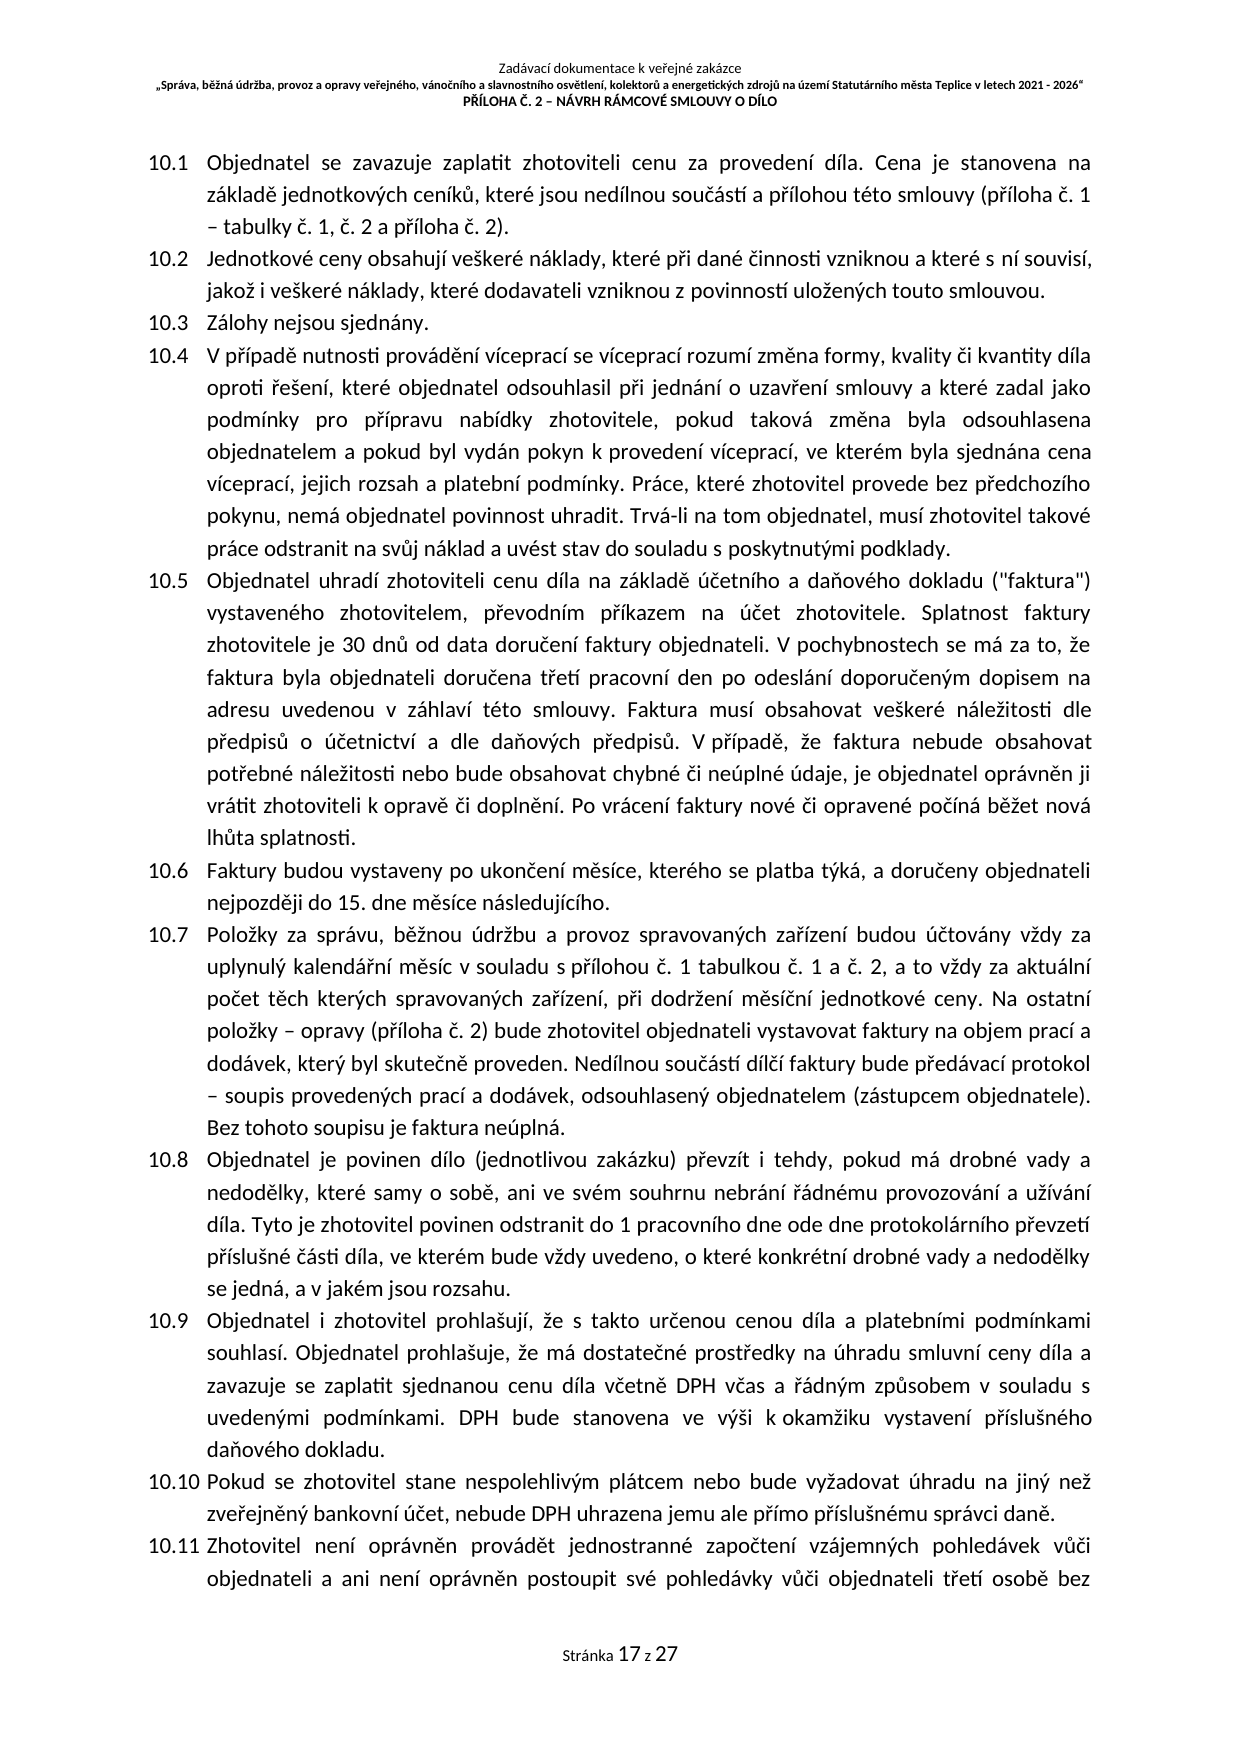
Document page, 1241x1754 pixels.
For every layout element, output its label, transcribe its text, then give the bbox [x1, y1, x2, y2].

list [148, 1532, 1093, 1592]
list Jednotkové ceny obsahují veškeré náklady, které při dané činnosti vzniknou a které s ní souvisí, jakož i veškeré náklady, které dodavateli vzniknou z povinností uložených touto smlouvou. [148, 244, 1093, 304]
list Objednatel uhradí zhotoviteli cenu díla na základě účetního a daňového dokladu ("faktura") vystaveného zhotovitelem, převodním příkazem na účet zhotovitele. Splatnost faktury zhotovitele je 30 dnů od data doručení faktury objednateli. V pochybnostech se má za to, že faktura byla objednateli doručena třetí pracovní den po odeslání doporučeným dopisem na adresu uvedenou v záhlaví této smlouvy. Faktura musí obsahovat veškeré náležitosti dle předpisů o účetnictví a dle daňových předpisů. V případě, že faktura nebude obsahovat potřebné náležitosti nebo bude obsahovat chybné či neúplné údaje, je objednatel oprávněn ji vrátit zhotoviteli k opravě či doplnění. Po vrácení faktury nové či opravené počíná běžet nová lhůta splatnosti. [148, 566, 1093, 852]
list Objednatel i zhotovitel prohlašují, že s takto určenou cenou díla a platebními podmínkami souhlasí. Objednatel prohlašuje, že má dostatečné prostředky na úhradu smluvní ceny díla a zavazuje se zaplatit sjednanou cenu díla včetně DPH včas a řádným způsobem v souladu s uvedenými podmínkami. DPH bude stanovena ve výši k okamžiku vystavení příslušného daňového dokladu. [148, 1306, 1093, 1463]
list V případě nutnosti provádění víceprací se víceprací rozumí změna formy, kvality či kvantity díla oproti řešení, které objednatel odsouhlasil při jednání o uzavření smlouvy a které zadal jako podmínky pro přípravu nabídky zhotovitele, pokud taková změna byla odsouhlasena objednatelem a pokud byl vydán pokyn k provedení víceprací, ve kterém byla sjednána cena víceprací, jejich rozsah a platební podmínky. Práce, které zhotovitel provede bez předchozího pokynu, nemá objednatel povinnost uhradit. Trvá-li na tom objednatel, musí zhotovitel takové práce odstranit na svůj náklad a uvést stav do souladu s poskytnutými podklady. [148, 341, 1093, 562]
list Zálohy nejsou sjednány. [148, 308, 1093, 337]
list Objednatel je povinen dílo (jednotlivou zakázku) převzít i tehdy, pokud má drobné vady a nedodělky, které samy o sobě, ani ve svém souhrnu nebrání řádnému provozování a užívání díla. Tyto je zhotovitel povinen odstranit do 1 pracovního dne ode dne protokolárního převzetí příslušné části díla, ve kterém bude vždy uvedeno, o které konkrétní drobné vady a nedodělky se jedná, a v jakém jsou rozsahu. [148, 1145, 1093, 1302]
list Pokud se zhotovitel stane nespolehlivým plátcem nebo bude vyžadovat úhradu na jiný než zveřejněný bankovní účet, nebude DPH uhrazena jemu ale přímo příslušnému správci daně. [148, 1467, 1093, 1527]
list Položky za správu, běžnou údržbu a provoz spravovaných zařízení budou účtovány vždy za uplynulý kalendářní měsíc v souladu s přílohou č. 1 tabulkou č. 1 a č. 2, a to vždy za aktuální počet těch kterých spravovaných zařízení, při dodržení měsíční jednotkové ceny. Na ostatní položky – opravy (příloha č. 2) bude zhotovitel objednateli vystavovat faktury na objem prací a dodávek, který byl skutečně proveden. Nedílnou součástí dílčí faktury bude předávací protokol – soupis provedených prací a dodávek, odsouhlasený objednatelem (zástupcem objednatele). Bez tohoto soupisu je faktura neúplná. [148, 920, 1093, 1141]
list Faktury budou vystaveny po ukončení měsíce, kterého se platba týká, a doručeny objednateli nejpozději do 15. dne měsíce následujícího. [148, 856, 1093, 916]
list Objednatel se zavazuje zaplatit zhotoviteli cenu za provedení díla. Cena je stanovena na základě jednotkových ceníků, které jsou nedílnou součástí a přílohou této smlouvy (příloha č. 1 – tabulky č. 1, č. 2 a příloha č. 2). [148, 148, 1093, 240]
